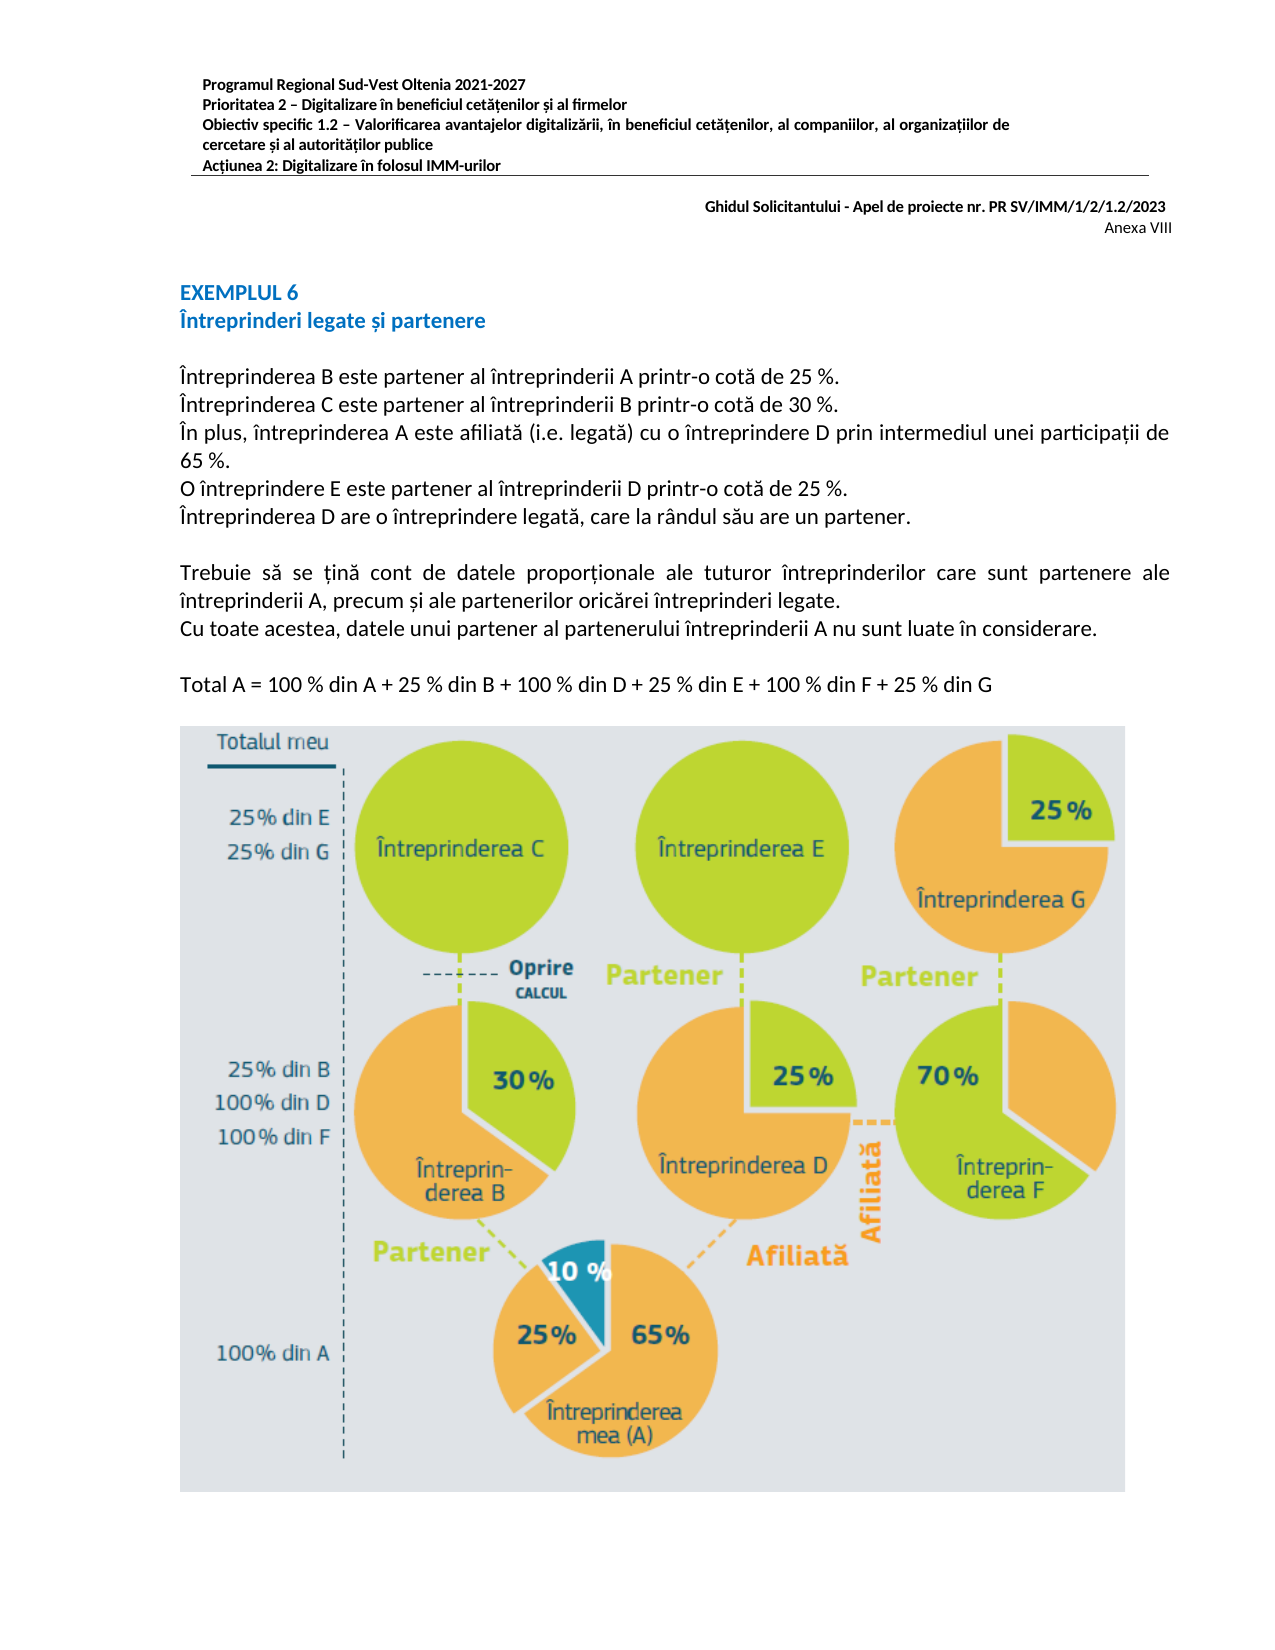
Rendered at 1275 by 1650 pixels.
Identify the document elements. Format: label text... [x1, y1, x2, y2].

text Trebuie să se țină cont de datele proporționale ale tuturor întreprinderilor care sunt partenere ale întreprinderii A, precum și ale partenerilor oricărei întreprinderi legate. [180, 558, 1172, 614]
text Întreprinderi legate și partenere [180, 306, 1172, 334]
text Întreprinderea B este partener al întreprinderii A printr-o cotă de 25 %. [180, 362, 1172, 390]
text O întreprindere E este partener al întreprinderii D printr-o cotă de 25 %. [180, 474, 1172, 502]
text Cu toate acestea, datele unui partener al partenerului întreprinderii A nu sunt luate în considerare. [180, 614, 1172, 642]
text În plus, întreprinderea A este afiliată (i.e. legată) cu o întreprindere D prin intermediul unei participații de 65 %. [180, 418, 1172, 474]
text Întreprinderea C este partener al întreprinderii B printr-o cotă de 30 %. [180, 390, 1172, 418]
text Întreprinderea D are o întreprindere legată, care la rândul său are un partener. [180, 502, 1172, 530]
text EXEMPLUL 6 [180, 278, 1172, 306]
text Total A = 100 % din A + 25 % din B + 100 % din D + 25 % din E + 100 % din F + 25 % din G [180, 670, 1172, 698]
